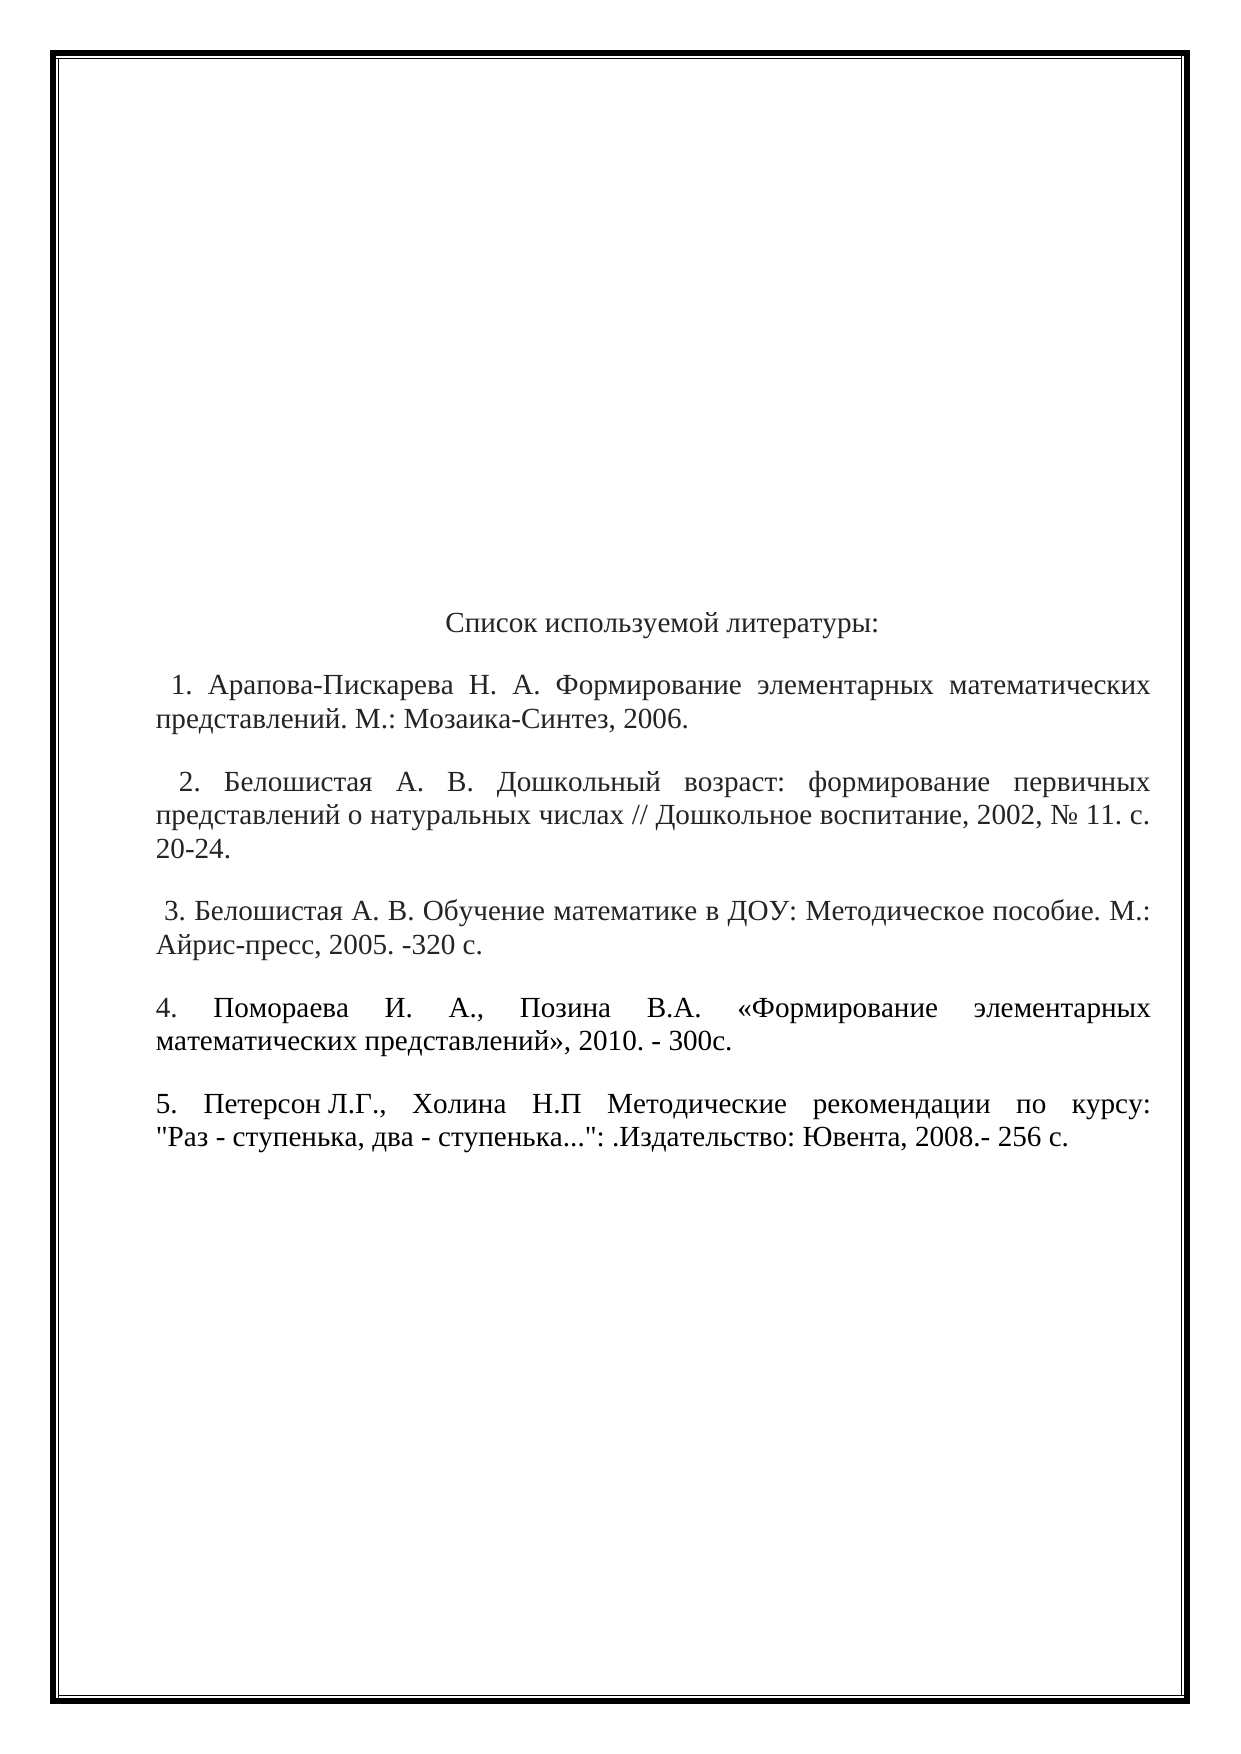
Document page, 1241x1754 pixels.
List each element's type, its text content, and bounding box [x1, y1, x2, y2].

text 3. Белошистая А. В. Обучение математике в ДОУ: Методическое пособие. М.: Айрис-пресс, 2005. -320 с. [156, 893, 1152, 961]
text 4. Помораева И. А., Позина В.А. «Формирование элементарных математических представлений», 2010. - 300с. [156, 990, 1152, 1057]
text Список используемой литературы: [173, 605, 1152, 638]
text 1. Арапова-Пискарева Н. А. Формирование элементарных математических представлений. М.: Мозаика-Синтез, 2006. [156, 667, 1152, 734]
text 2. Белошистая А. В. Дошкольный возраст: формирование первичных представлений о натуральных числах // Дошкольное воспитание, 2002, № 11. с. 20-24. [156, 764, 1152, 864]
text 5. Петерсон Л.Г., Холина Н.П Методические рекомендации по курсу: "Раз - ступенька, два - ступенька...": .Издательство: Ювента, 2008.- 256 с. [156, 1086, 1152, 1153]
